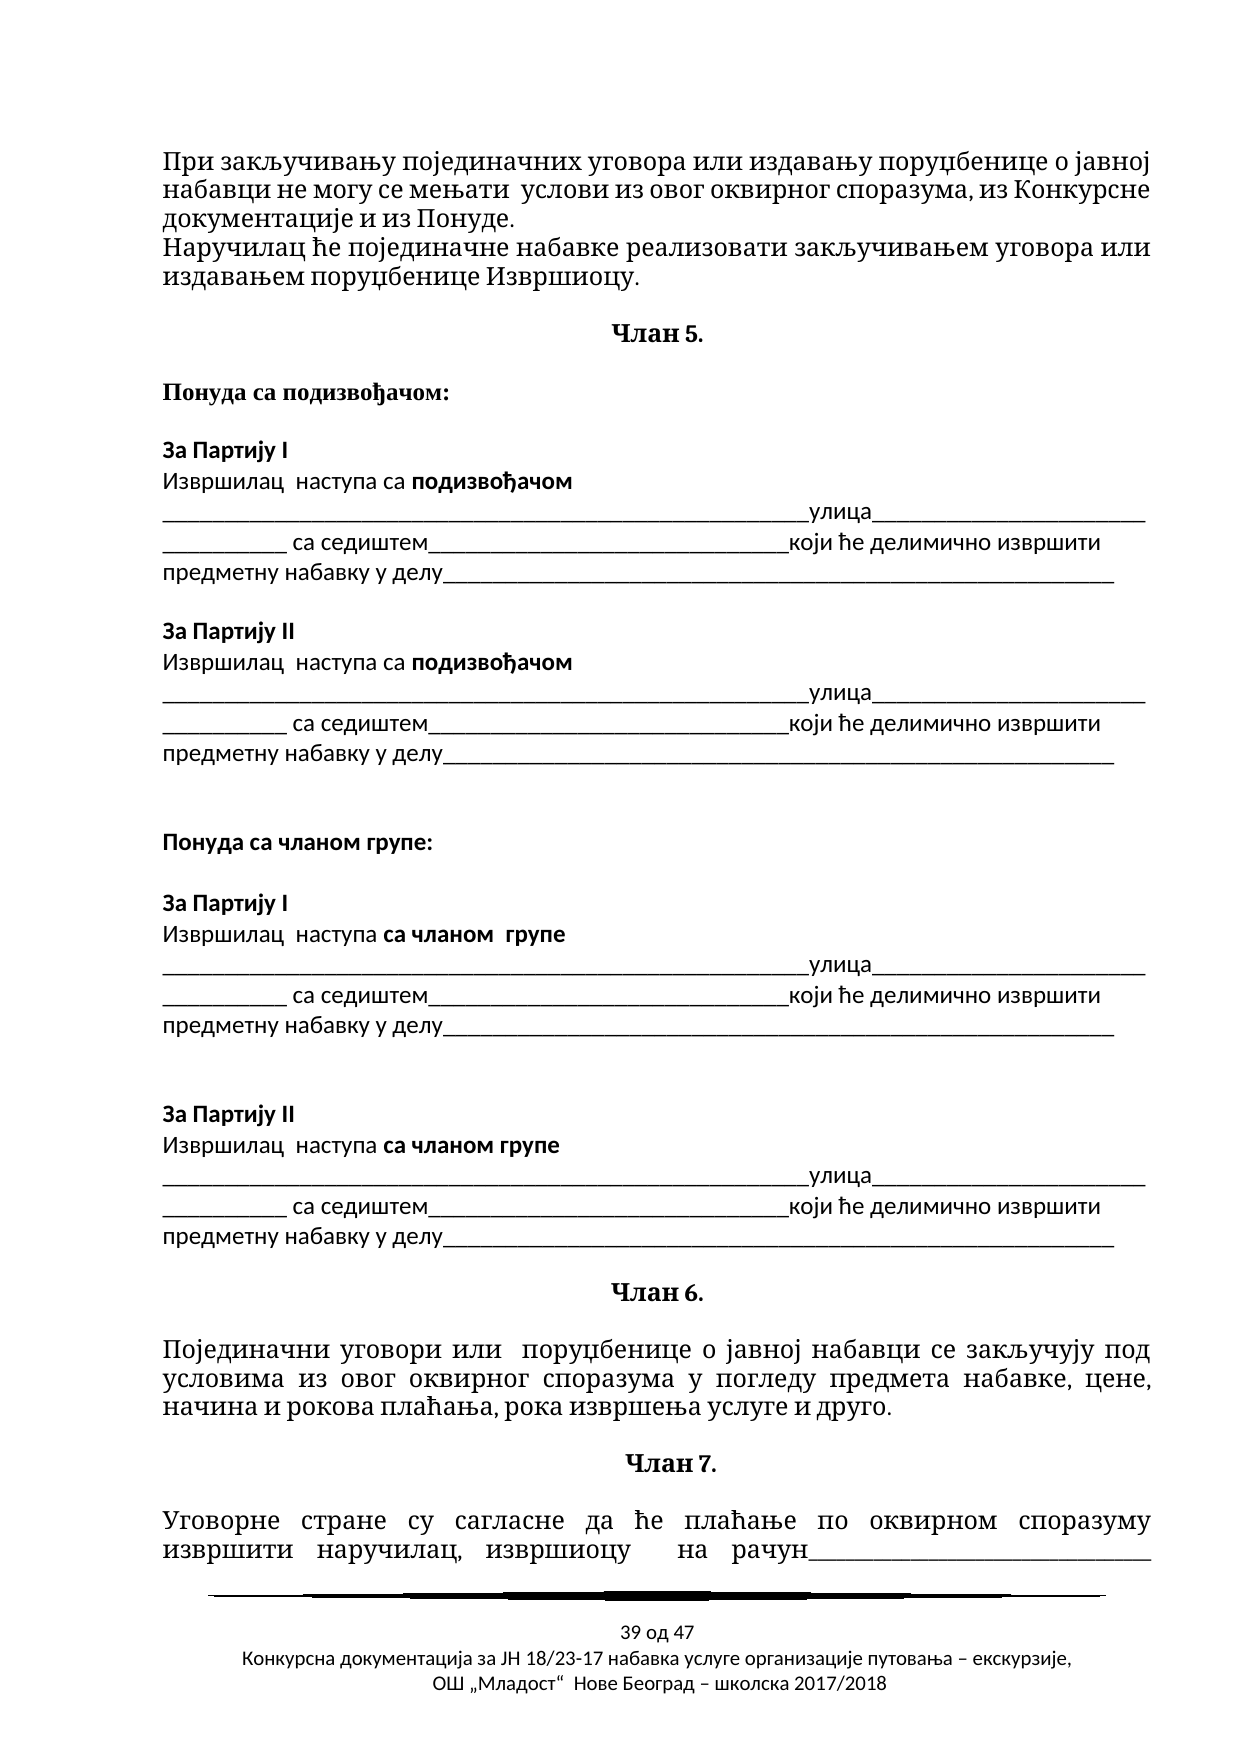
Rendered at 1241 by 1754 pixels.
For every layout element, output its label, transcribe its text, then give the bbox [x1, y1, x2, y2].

text Извршилац наступа са подизвођачом ____________________________________________________улица________________________________ са седиштем_____________________________који ће делимично извршити предметну набавку у делу______________________________________________________ [162, 465, 1152, 587]
text Члан 5. [162, 319, 1152, 348]
text За Партију I [162, 887, 1152, 918]
text Понуда са подизвођачом: [162, 377, 1152, 406]
text Извршилац наступа са подизвођачом ____________________________________________________улица________________________________ са седиштем_____________________________који ће делимично извршити предметну набавку у делу______________________________________________________ [162, 646, 1152, 768]
text За Партију II [162, 615, 1152, 646]
text Извршилац наступа са чланом групе ____________________________________________________улица________________________________ са седиштем_____________________________који ће делимично извршити предметну набавку у делу______________________________________________________ [162, 1129, 1152, 1251]
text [162, 1507, 1152, 1564]
text При закључивању појединачних уговора или издавању поруџбенице о јавној набавци не могу се мењати услови из овог оквирног споразума, из Конкурсне документације и из Понуде. [162, 148, 1152, 234]
text Извршилац наступа са чланом групе ____________________________________________________улица________________________________ са седиштем_____________________________који ће делимично извршити предметну набавку у делу______________________________________________________ [162, 918, 1152, 1040]
text За Партију I [162, 434, 1152, 465]
text Члан 7. [162, 1450, 1152, 1479]
text Члан 6. [162, 1279, 1152, 1308]
text Наручилац ће појединачне набавке реализовати закључивањем уговора или издавањем поруџбенице Извршиоцу. [162, 234, 1152, 291]
text Понуда са чланом групе: [162, 826, 1152, 857]
text За Партију II [162, 1098, 1152, 1129]
text Појединачни уговори или поруџбенице о јавној набавци се закључују под условима из овог оквирног споразума у погледу предмета набавке, цене, начина и рокова плаћања, рока извршења услуге и друго. [162, 1336, 1152, 1422]
